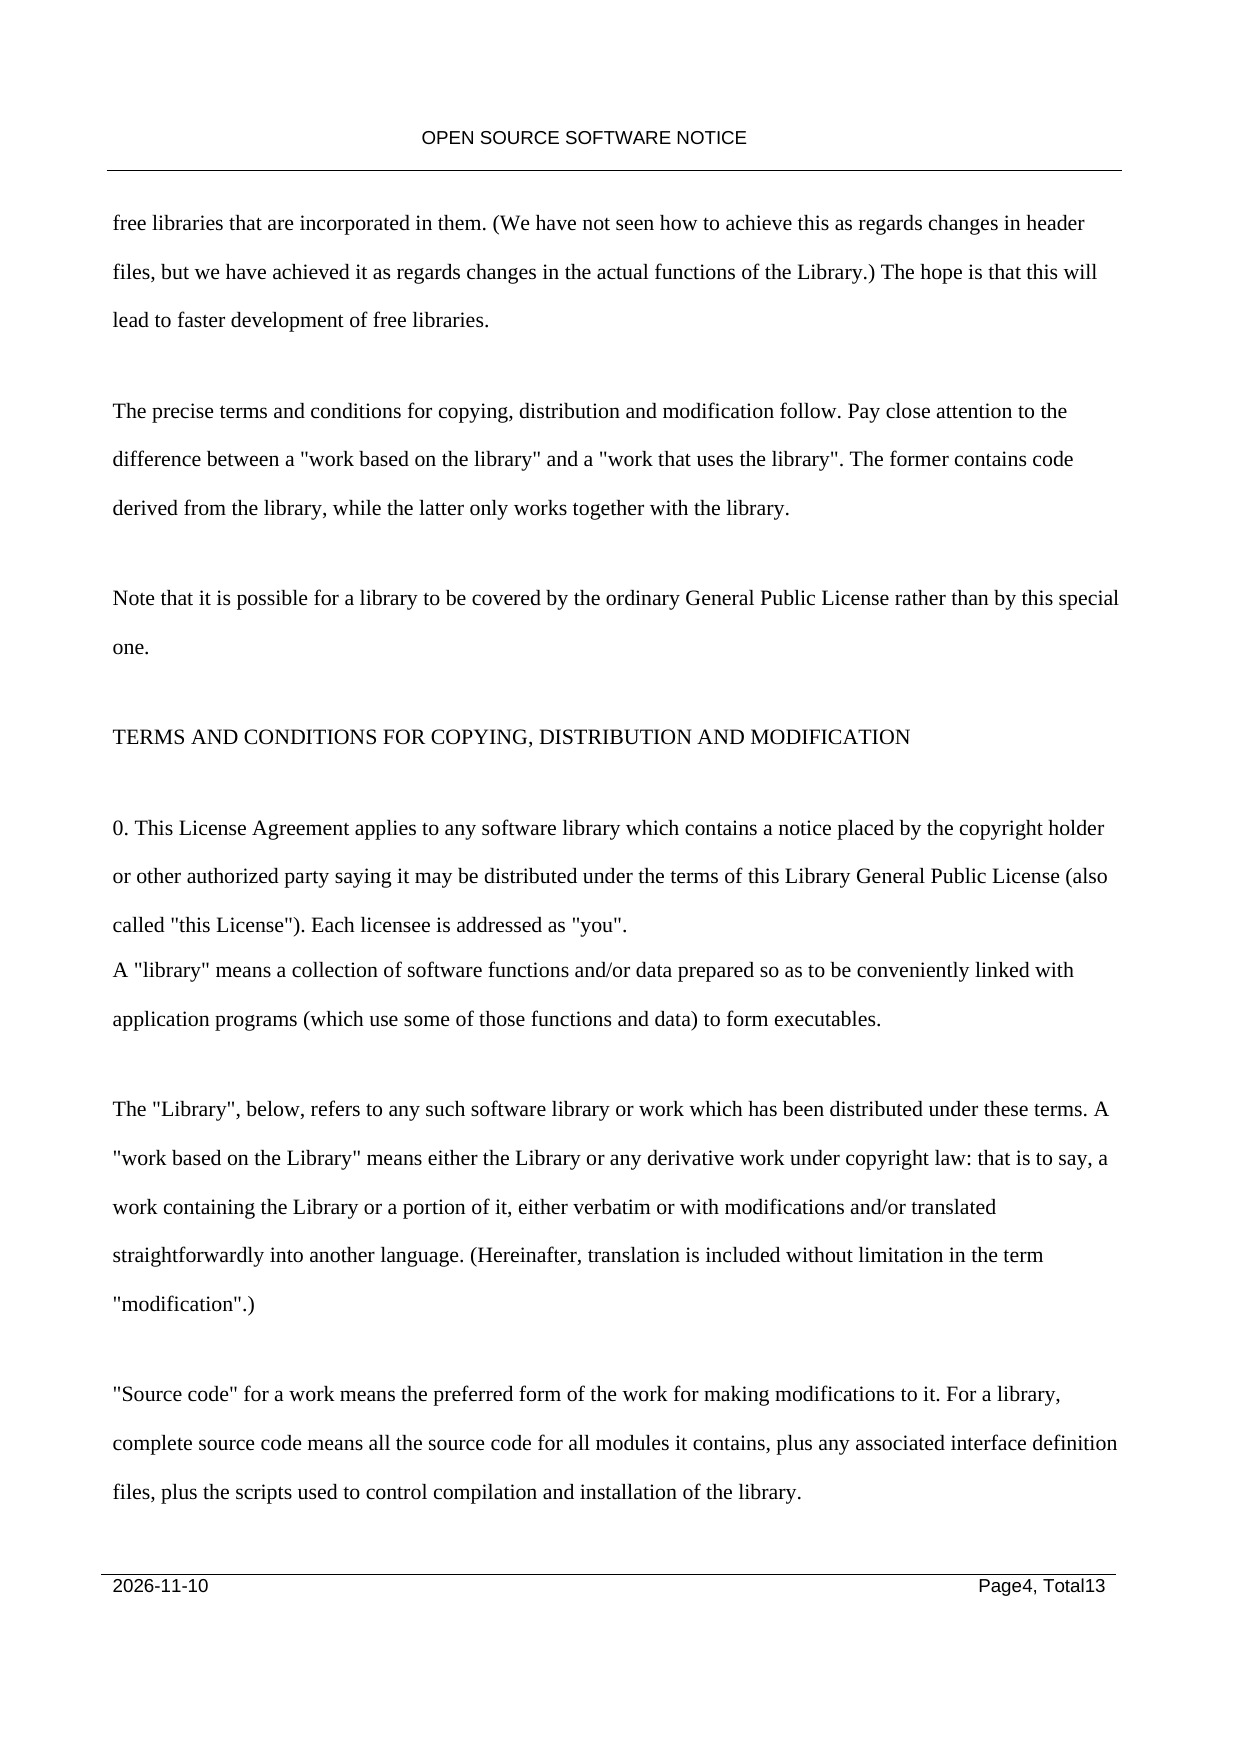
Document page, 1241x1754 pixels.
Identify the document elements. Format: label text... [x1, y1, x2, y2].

text TERMS AND CONDITIONS FOR COPYING, DISTRIBUTION AND MODIFICATION [112, 721, 1128, 753]
text The precise terms and conditions for copying, distribution and modification follow. Pay close attention to the difference between a "work based on the library" and a "work that uses the library". The former contains code derived from the library, while the latter only works together with the library. [112, 394, 1128, 524]
text 0. This License Agreement applies to any software library which contains a notice placed by the copyright holder or other authorized party saying it may be distributed under the terms of this Library General Public License (also called "this License"). Each licensee is addressed as "you". [112, 811, 1128, 941]
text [112, 206, 1128, 336]
text A "library" means a collection of software functions and/or data prepared so as to be conveniently linked with application programs (which use some of those functions and data) to form executables. [112, 953, 1128, 1035]
text Note that it is possible for a library to be covered by the ordinary General Public License rather than by this special one. [112, 582, 1128, 663]
text The "Library", below, refers to any such software library or work which has been distributed under these terms. A "work based on the Library" means either the Library or any derivative work under copyright law: that is to say, a work containing the Library or a portion of it, either verbatim or with modifications and/or translated straightforwardly into another language. (Hereinafter, translation is included without limitation in the term "modification".) [112, 1092, 1128, 1320]
text "Source code" for a work means the preferred form of the work for making modifications to it. For a library, complete source code means all the source code for all modules it contains, plus any associated interface definition files, plus the scripts used to control compilation and installation of the library. [112, 1378, 1128, 1508]
